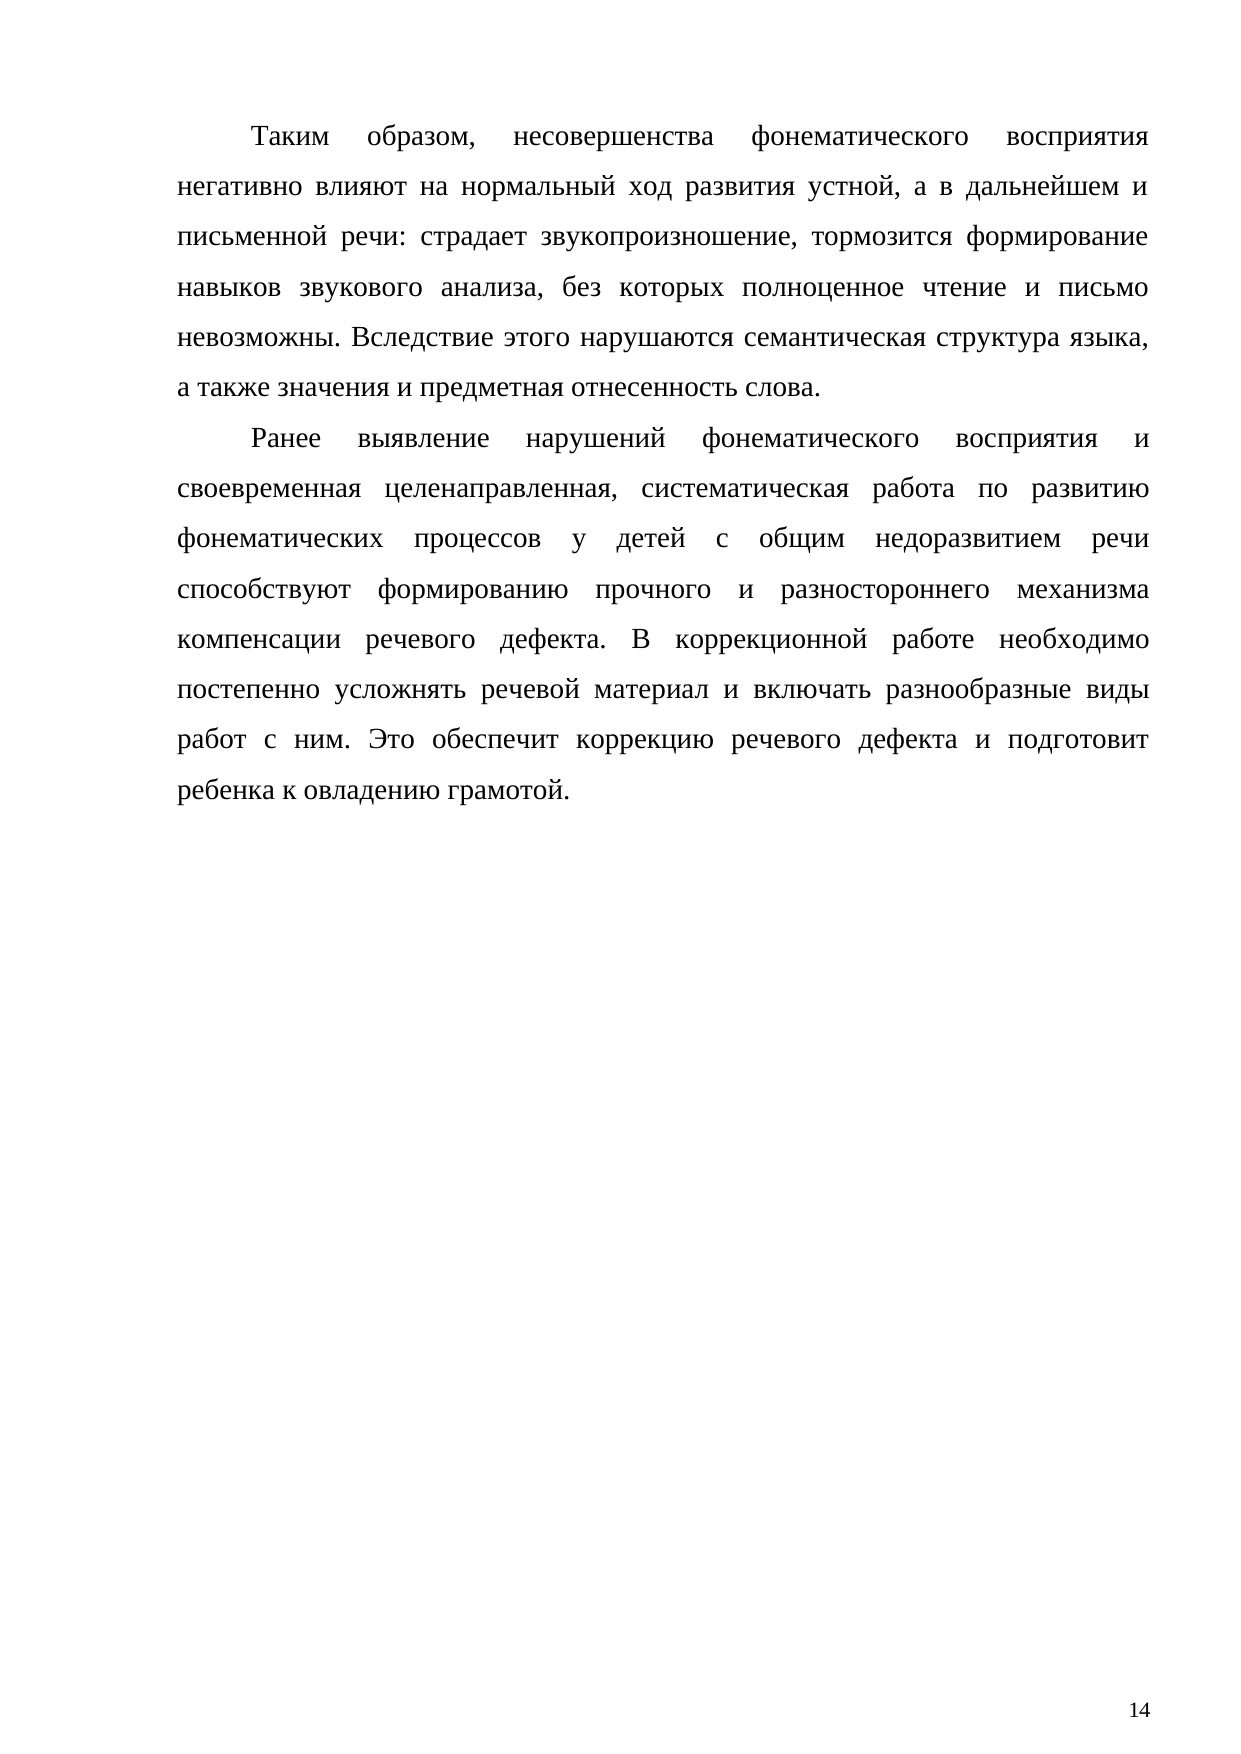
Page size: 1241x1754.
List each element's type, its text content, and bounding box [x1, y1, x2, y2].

text Ранее выявление нарушений фонематического восприятия и своевременная целенаправленная, систематическая работа по развитию фонематических процессов у детей с общим недоразвитием речи способствуют формированию прочного и разностороннего механизма компенсации речевого дефекта. В коррекционной работе необходимо постепенно усложнять речевой материал и включать разнообразные виды работ с ним. Это обеспечит коррекцию речевого дефекта и подготовит ребенка к овладению грамотой. [177, 420, 1150, 806]
text Таким образом, несовершенства фонематического восприятия негативно влияют на нормальный ход развития устной, а в дальнейшем и письменной речи: страдает звукопроизношение, тормозится формирование навыков звукового анализа, без которых полноценное чтение и письмо невозможны. Вследствие этого нарушаются семантическая структура языка, а также значения и предметная отнесенность слова. [177, 118, 1149, 403]
